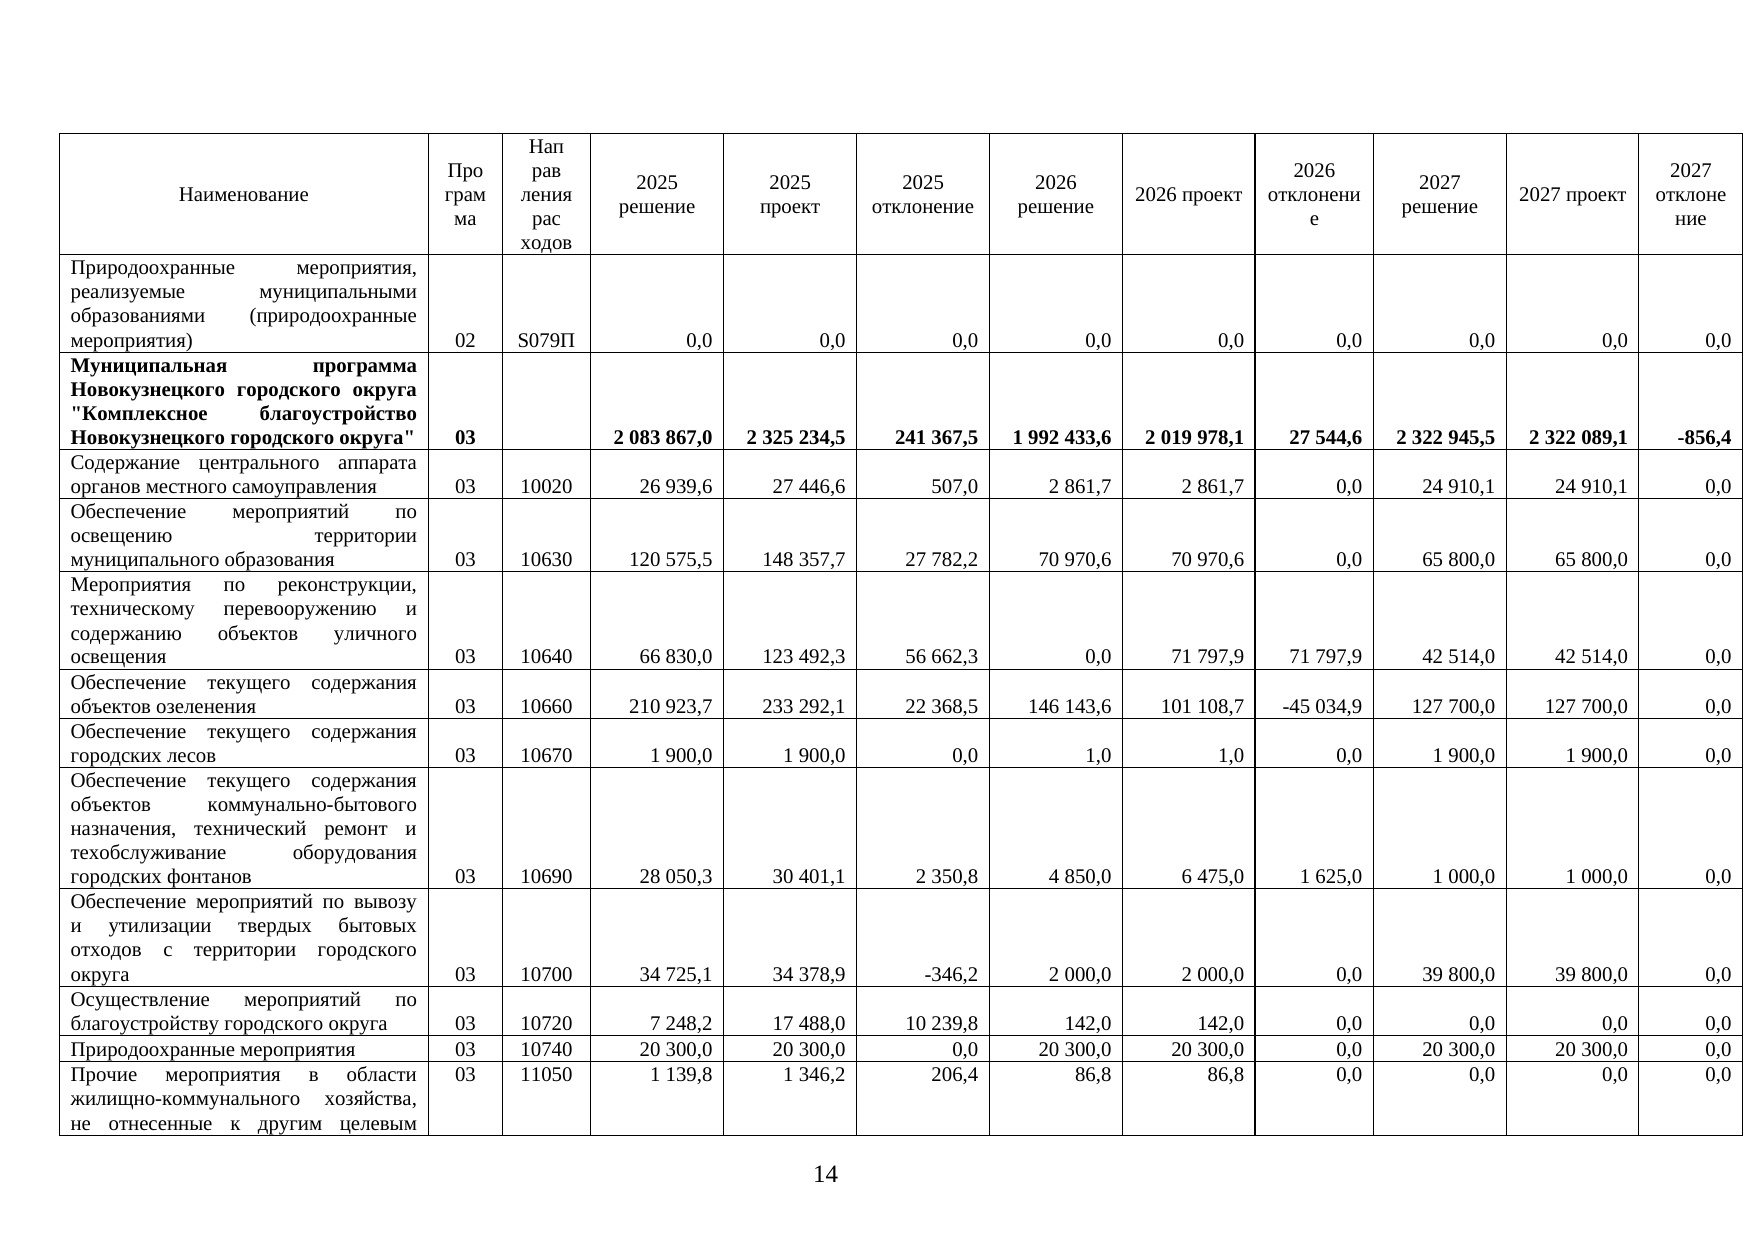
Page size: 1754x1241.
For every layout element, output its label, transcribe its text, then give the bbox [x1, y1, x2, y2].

table_cell 20 300,0 [1507, 1036, 1638, 1061]
table_cell 507,0 [857, 450, 989, 498]
table_header Наименование [60, 134, 428, 254]
table_cell 03 [429, 670, 502, 718]
table_cell 210 923,7 [591, 670, 723, 718]
table_cell 0,0 [857, 255, 989, 352]
table_cell 1 000,0 [1507, 768, 1638, 888]
table_cell 2 861,7 [1123, 450, 1254, 498]
table_header 2026 отклонение [1256, 134, 1373, 254]
table_cell 0,0 [1639, 499, 1742, 571]
table_cell 0,0 [1639, 889, 1742, 986]
table_cell 10720 [503, 987, 590, 1035]
table_cell 70 970,6 [1123, 499, 1254, 571]
table_cell 0,0 [857, 719, 989, 767]
table_cell 24 910,1 [1374, 450, 1506, 498]
table_cell 03 [429, 450, 502, 498]
table_cell 241 367,5 [857, 353, 989, 449]
table_cell 0,0 [1123, 255, 1254, 352]
table_header 2025 решение [591, 134, 723, 254]
table_cell 86,8 [1123, 1062, 1254, 1134]
table_cell 03 [429, 719, 502, 767]
table_cell -856,4 [1639, 353, 1742, 449]
table_cell Природоохранные мероприятия [60, 1036, 428, 1061]
table_cell 34 378,9 [724, 889, 856, 986]
table_cell 142,0 [1123, 987, 1254, 1035]
table_header 2027 проект [1507, 134, 1638, 254]
table_cell 0,0 [1256, 1062, 1373, 1134]
table_cell 148 357,7 [724, 499, 856, 571]
table_cell 4 850,0 [990, 768, 1122, 888]
table_cell 127 700,0 [1507, 670, 1638, 718]
table_cell 10640 [503, 572, 590, 668]
table_cell 42 514,0 [1507, 572, 1638, 668]
table_cell 39 800,0 [1374, 889, 1506, 986]
table_cell Осуществление мероприятий по благоустройству городского округа [60, 987, 428, 1035]
table_cell 1,0 [1123, 719, 1254, 767]
table_cell 0,0 [1639, 987, 1742, 1035]
table_cell 146 143,6 [990, 670, 1122, 718]
table_cell 1 139,8 [591, 1062, 723, 1134]
table_cell 11050 [503, 1062, 590, 1134]
table_cell 34 725,1 [591, 889, 723, 986]
table_cell 10660 [503, 670, 590, 718]
table_cell 123 492,3 [724, 572, 856, 668]
table_cell Муниципальная программа Новокузнецкого городского округа "Комплексное благоустройство Новокузнецкого городского округа" [60, 353, 428, 449]
table_cell 2 322 945,5 [1374, 353, 1506, 449]
table_cell 22 368,5 [857, 670, 989, 718]
table_cell 0,0 [724, 255, 856, 352]
table_cell 02 [429, 255, 502, 352]
table_cell 0,0 [1639, 255, 1742, 352]
table_cell 03 [429, 1036, 502, 1061]
table_cell 120 575,5 [591, 499, 723, 571]
table_cell 0,0 [1256, 987, 1373, 1035]
table_cell 1 900,0 [724, 719, 856, 767]
table_cell 2 083 867,0 [591, 353, 723, 449]
table_cell 03 [429, 889, 502, 986]
table_cell 20 300,0 [724, 1036, 856, 1061]
table_cell 1 000,0 [1374, 768, 1506, 888]
table_cell Природоохранные мероприятия, реализуемые муниципальными образованиями (природоохранные мероприятия) [60, 255, 428, 352]
table_cell Мероприятия по реконструкции, техническому перевооружению и содержанию объектов уличного освещения [60, 572, 428, 668]
table_cell 20 300,0 [1374, 1036, 1506, 1061]
table_cell 10690 [503, 768, 590, 888]
table_header 2025 отклонение [857, 134, 989, 254]
table_header 2026 проект [1123, 134, 1254, 254]
table_cell 03 [429, 572, 502, 668]
table_cell 10630 [503, 499, 590, 571]
table_cell 70 970,6 [990, 499, 1122, 571]
table_cell 2 000,0 [990, 889, 1122, 986]
table_cell 03 [429, 353, 502, 449]
table_cell 30 401,1 [724, 768, 856, 888]
table_cell 1 900,0 [1507, 719, 1638, 767]
table_cell -45 034,9 [1256, 670, 1373, 718]
table_cell Обеспечение текущего содержания объектов озеленения [60, 670, 428, 718]
table_cell 27 782,2 [857, 499, 989, 571]
table_cell 27 446,6 [724, 450, 856, 498]
table_cell 0,0 [990, 255, 1122, 352]
table_cell 142,0 [990, 987, 1122, 1035]
table_cell 27 544,6 [1256, 353, 1373, 449]
table_cell 20 300,0 [591, 1036, 723, 1061]
table_cell 0,0 [1374, 987, 1506, 1035]
table_cell 0,0 [1507, 987, 1638, 1035]
table_cell 0,0 [1639, 1062, 1742, 1134]
table_cell [503, 353, 590, 449]
table_cell 0,0 [1507, 255, 1638, 352]
table_cell 17 488,0 [724, 987, 856, 1035]
table_cell 42 514,0 [1374, 572, 1506, 668]
table_header 2027 отклонение [1639, 134, 1742, 254]
table_cell 24 910,1 [1507, 450, 1638, 498]
table_cell 66 830,0 [591, 572, 723, 668]
table_cell 1 900,0 [591, 719, 723, 767]
table_cell 28 050,3 [591, 768, 723, 888]
table_cell 101 108,7 [1123, 670, 1254, 718]
table_cell 65 800,0 [1507, 499, 1638, 571]
table_cell -346,2 [857, 889, 989, 986]
table_cell 233 292,1 [724, 670, 856, 718]
table_cell 6 475,0 [1123, 768, 1254, 888]
table_cell 2 000,0 [1123, 889, 1254, 986]
table_cell 86,8 [990, 1062, 1122, 1134]
table_cell 1,0 [990, 719, 1122, 767]
table_cell 0,0 [1256, 450, 1373, 498]
table_header Про грам ма [429, 134, 502, 254]
table_cell 0,0 [1639, 670, 1742, 718]
table_cell 0,0 [1256, 499, 1373, 571]
table_cell 0,0 [1256, 889, 1373, 986]
table_cell 03 [429, 1062, 502, 1134]
table_cell Обеспечение текущего содержания городских лесов [60, 719, 428, 767]
table_cell 03 [429, 768, 502, 888]
table_cell 39 800,0 [1507, 889, 1638, 986]
table_cell 03 [429, 499, 502, 571]
table_cell 0,0 [1256, 255, 1373, 352]
table_cell S079П [503, 255, 590, 352]
table_cell 0,0 [1256, 719, 1373, 767]
table_cell 10020 [503, 450, 590, 498]
table_cell 127 700,0 [1374, 670, 1506, 718]
table_cell Обеспечение мероприятий по вывозу и утилизации твердых бытовых отходов с территории городского округа [60, 889, 428, 986]
table_cell 10670 [503, 719, 590, 767]
table_cell 0,0 [1374, 255, 1506, 352]
table_cell 56 662,3 [857, 572, 989, 668]
table_cell 0,0 [1374, 1062, 1506, 1134]
table_cell 0,0 [1639, 1036, 1742, 1061]
table_cell 0,0 [1639, 719, 1742, 767]
table_cell 10700 [503, 889, 590, 986]
table_header 2025 проект [724, 134, 856, 254]
table_cell 1 346,2 [724, 1062, 856, 1134]
table_cell 1 625,0 [1256, 768, 1373, 888]
table_cell Обеспечение мероприятий по освещению территории муниципального образования [60, 499, 428, 571]
table_cell 0,0 [591, 255, 723, 352]
table_cell 7 248,2 [591, 987, 723, 1035]
table_cell Содержание центрального аппарата органов местного самоуправления [60, 450, 428, 498]
table_header 2027 решение [1374, 134, 1506, 254]
table_cell 0,0 [990, 572, 1122, 668]
table_cell 0,0 [1507, 1062, 1638, 1134]
table_cell Прочие мероприятия в области жилищно-коммунального хозяйства, не отнесенные к другим целевым статьям [60, 1062, 428, 1134]
table_cell 2 019 978,1 [1123, 353, 1254, 449]
table_cell 206,4 [857, 1062, 989, 1134]
table_cell 20 300,0 [990, 1036, 1122, 1061]
table_cell 10740 [503, 1036, 590, 1061]
table_cell 71 797,9 [1123, 572, 1254, 668]
table_cell 2 350,8 [857, 768, 989, 888]
table_cell Обеспечение текущего содержания объектов коммунально-бытового назначения, технический ремонт и техобслуживание оборудования городских фонтанов [60, 768, 428, 888]
table_cell 03 [429, 987, 502, 1035]
table_header Нап рав ления рас ходов [503, 134, 590, 254]
table_cell 20 300,0 [1123, 1036, 1254, 1061]
table_cell 2 322 089,1 [1507, 353, 1638, 449]
table_header 2026 решение [990, 134, 1122, 254]
table_cell 0,0 [1639, 450, 1742, 498]
table_cell 1 900,0 [1374, 719, 1506, 767]
table_cell 0,0 [857, 1036, 989, 1061]
table_cell 1 992 433,6 [990, 353, 1122, 449]
table_cell 0,0 [1256, 1036, 1373, 1061]
table_cell 65 800,0 [1374, 499, 1506, 571]
table_cell 2 325 234,5 [724, 353, 856, 449]
table_cell 10 239,8 [857, 987, 989, 1035]
table_cell 26 939,6 [591, 450, 723, 498]
table_cell 0,0 [1639, 572, 1742, 668]
table_cell 0,0 [1639, 768, 1742, 888]
table_cell 2 861,7 [990, 450, 1122, 498]
table_cell 71 797,9 [1256, 572, 1373, 668]
